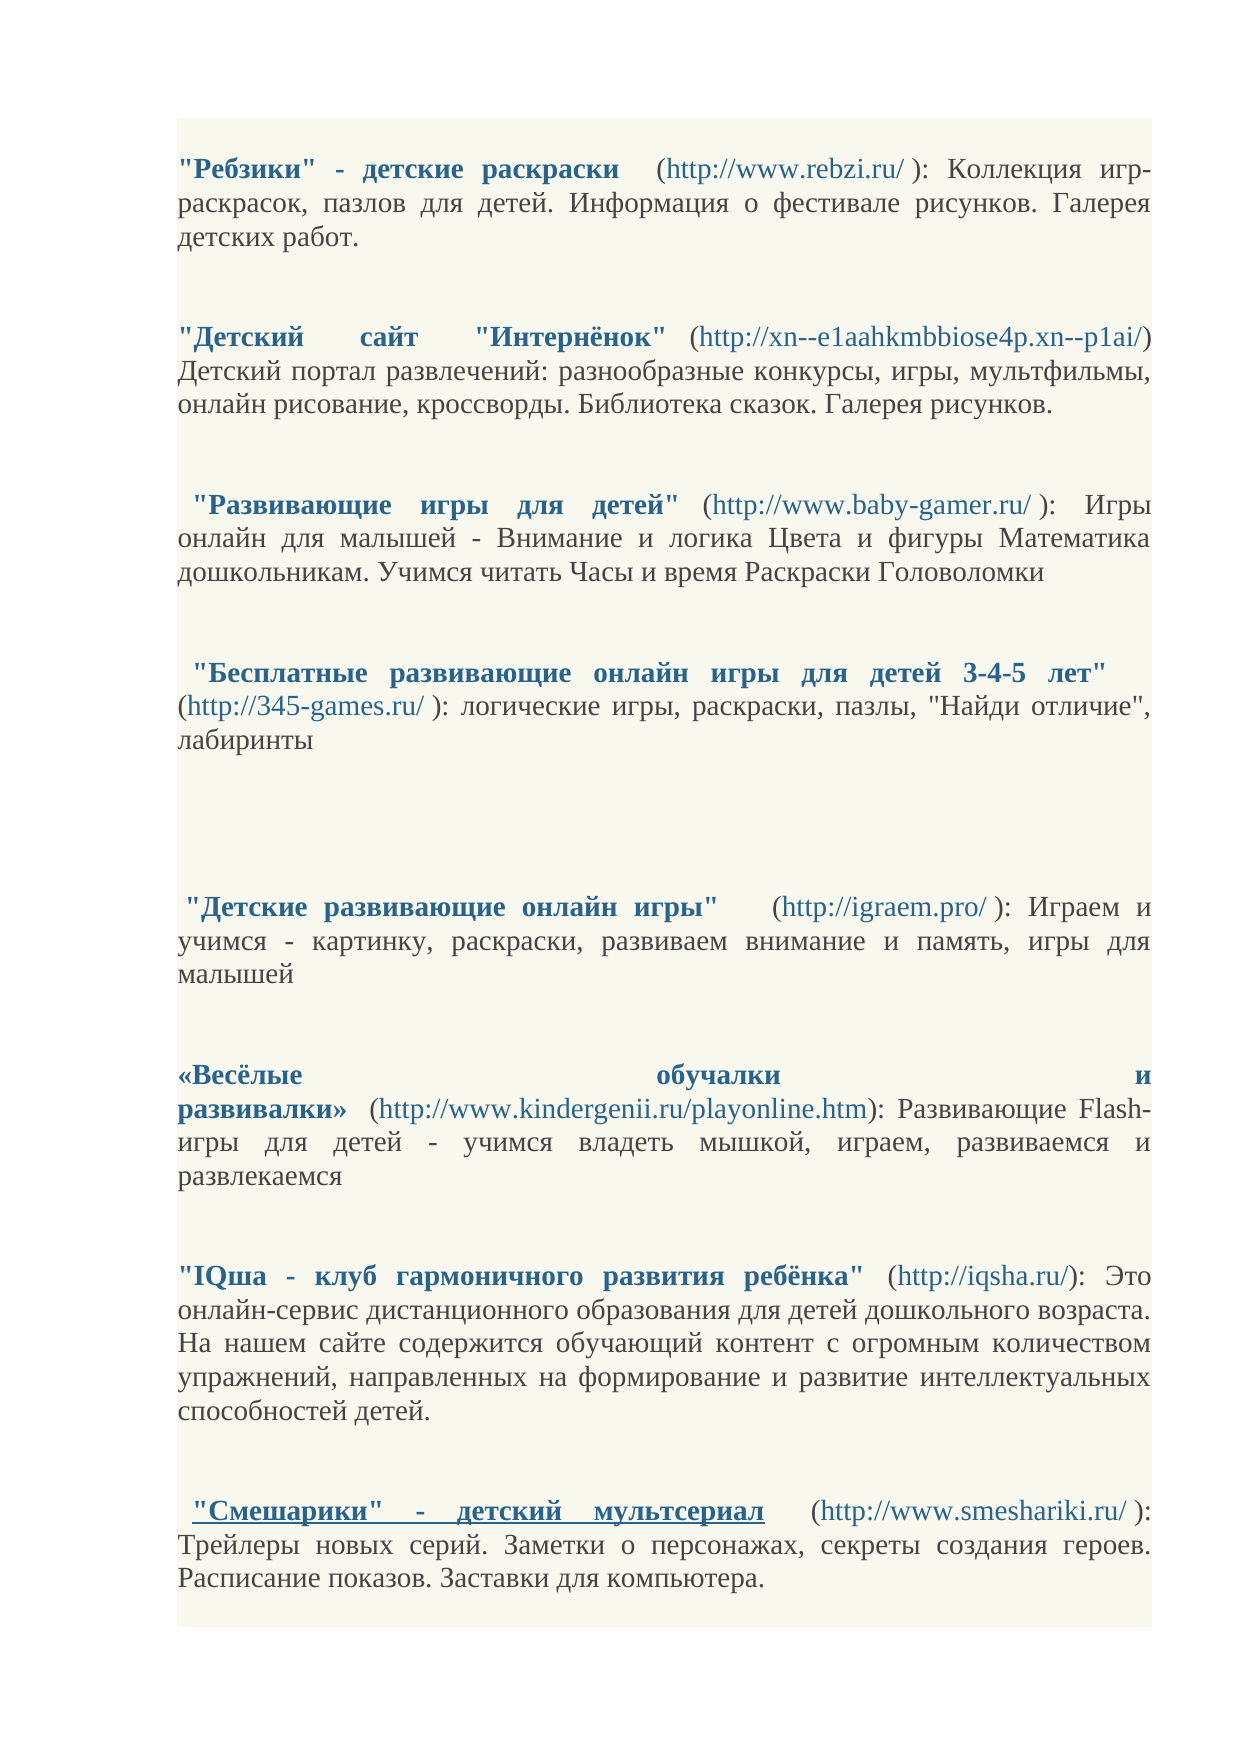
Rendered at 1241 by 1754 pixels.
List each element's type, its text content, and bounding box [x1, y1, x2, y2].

text "Смешарики" - детский мультсериал (http://www.smeshariki.ru/ ): Трейлеры новых серий. Заметки о персонажах, секреты создания героев. Расписание показов. Заставки для компьютера. [177, 1493, 1152, 1594]
text "Развивающие игры для детей" (http://www.baby-gamer.ru/ ): Игры онлайн для малышей - Внимание и логика Цвета и фигуры Математика дошкольникам. Учимся читать Часы и время Раскраски Головоломки [177, 487, 1152, 588]
text "Детские развивающие онлайн игры" (http://igraem.pro/ ): Играем и учимся - картинку, раскраски, развиваем внимание и память, игры для малышей [177, 889, 1152, 990]
text "IQша - клуб гармоничного развития ребёнка" (http://iqsha.ru/): Это онлайн-сервис дистанционного образования для детей дошкольного возраста. На нашем сайте содержится обучающий контент с огромным количеством упражнений, направленных на формирование и развитие интеллектуальных способностей детей. [177, 1258, 1152, 1426]
text "Бесплатные развивающие онлайн игры для детей 3-4-5 лет" (http://345-games.ru/ ): логические игры, раскраски, пазлы, "Найди отличие", лабиринты [177, 655, 1152, 755]
text "Детский сайт "Интернёнок" (http://xn--e1aahkmbbiose4p.xn--p1ai/) Детский портал развлечений: разнообразные конкурсы, игры, мультфильмы, онлайн рисование, кроссворды. Библиотека сказок. Галерея рисунков. [177, 319, 1152, 420]
text «Весёлые обучалки и развивалки» (http://www.kindergenii.ru/playonline.htm): Развивающие Flash-игры для детей - учимся владеть мышкой, играем, развиваемся и развлекаемся [177, 1057, 1152, 1191]
text "Ребзики" - детские раскраски (http://www.rebzi.ru/ ): Коллекция игр-раскрасок, пазлов для детей. Информация о фестивале рисунков. Галерея детских работ. [177, 152, 1152, 252]
